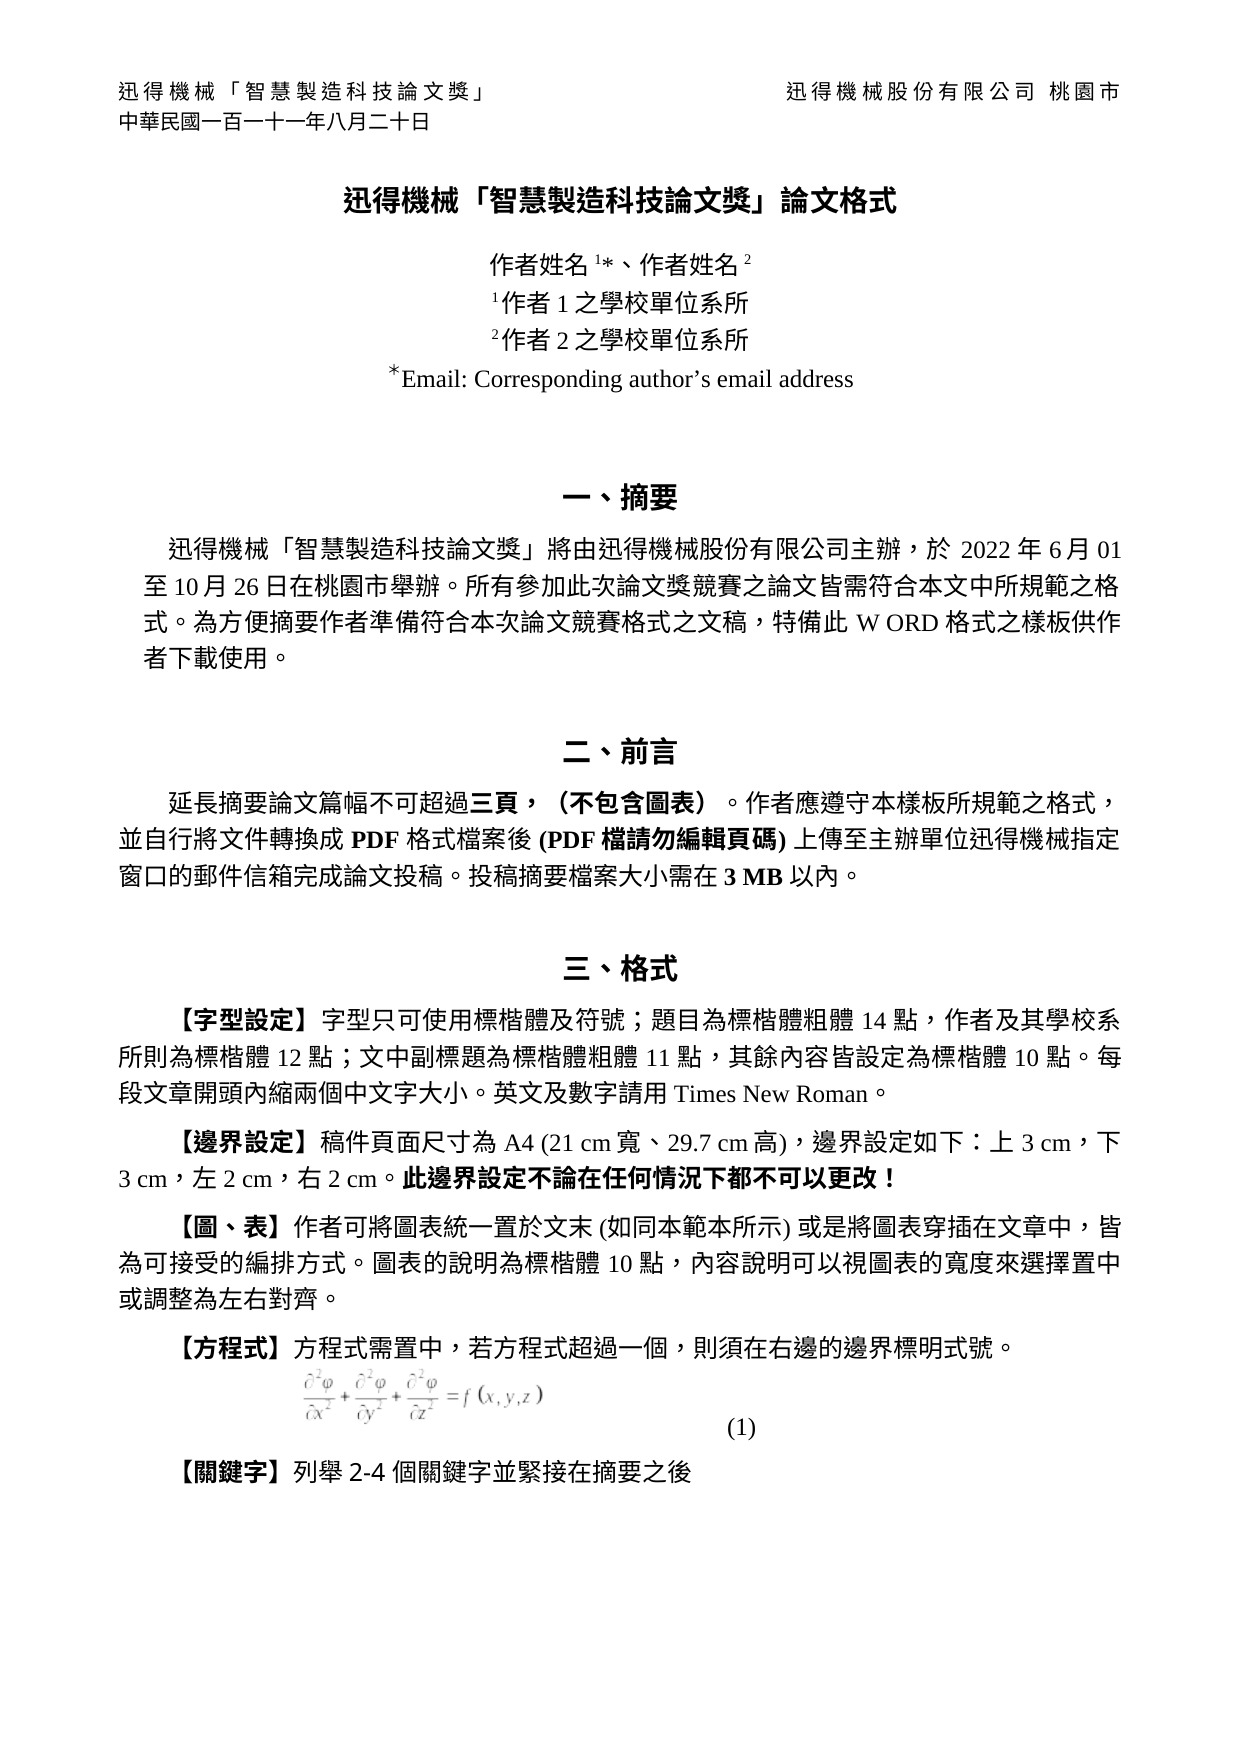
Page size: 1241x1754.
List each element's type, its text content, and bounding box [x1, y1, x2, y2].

text 二、前言 [118, 729, 1122, 771]
text 一、摘要 [118, 475, 1122, 517]
text 迅得機械「智慧製造科技論文獎」論文格式 [118, 177, 1122, 219]
text 1作者1之學校單位系所 [118, 282, 1122, 319]
text ＊Email: Corresponding author’s email address [118, 357, 1122, 394]
text 【字型設定】字型只可使用標楷體及符號；題目為標楷體粗體 14 點，作者及其學校系所則為標楷體 12 點；文中副標題為標楷體粗體 11 點，其餘內容皆設定為標楷體 10 點。每段文章開頭內縮兩個中文字大小。英文及數字請用 Times New Roman。 [118, 1001, 1122, 1109]
text 【圖、表】作者可將圖表統一置於文末 (如同本範本所示) 或是將圖表穿插在文章中，皆為可接受的編排方式。圖表的說明為標楷體 10 點，內容說明可以視圖表的寬度來選擇置中或調整為左右對齊。 [118, 1207, 1122, 1316]
text 【關鍵字】列舉 2-4 個關鍵字並緊接在摘要之後 [118, 1453, 1122, 1489]
text 延長摘要論文篇幅不可超過三頁，（不包含圖表）。作者應遵守本樣板所規範之格式，並自行將文件轉換成PDF 格式檔案後 (PDF檔請勿編輯頁碼) 上傳至主辦單位迅得機械指定窗口的郵件信箱完成論文投稿。投稿摘要檔案大小需在 3 MB 以內。 [118, 783, 1122, 892]
text 三、格式 [118, 946, 1122, 988]
text 【方程式】方程式需置中，若方程式超過一個，則須在右邊的邊界標明式號。 (1) [118, 1328, 1122, 1440]
text 作者姓名1*、作者姓名2 [118, 244, 1122, 282]
text 迅得機械「智慧製造科技論文獎」將由迅得機械股份有限公司主辦，於 2022 年 6月01至10月26日在桃園市舉辦。所有參加此次論文獎競賽之論文皆需符合本文中所規範之格式。為方便摘要作者準備符合本次論文競賽格式之文稿，特備此 W ORD 格式之樣板供作者下載使用。 [143, 530, 1122, 675]
text 【邊界設定】稿件頁面尺寸為 A4 (21 cm寬、29.7 cm高)，邊界設定如下：上 3 cm，下 3 cm，左 2 cm，右 2 cm。此邊界設定不論在任何情況下都不可以更改！ [118, 1122, 1122, 1194]
text 2作者2之學校單位系所 [118, 319, 1122, 357]
